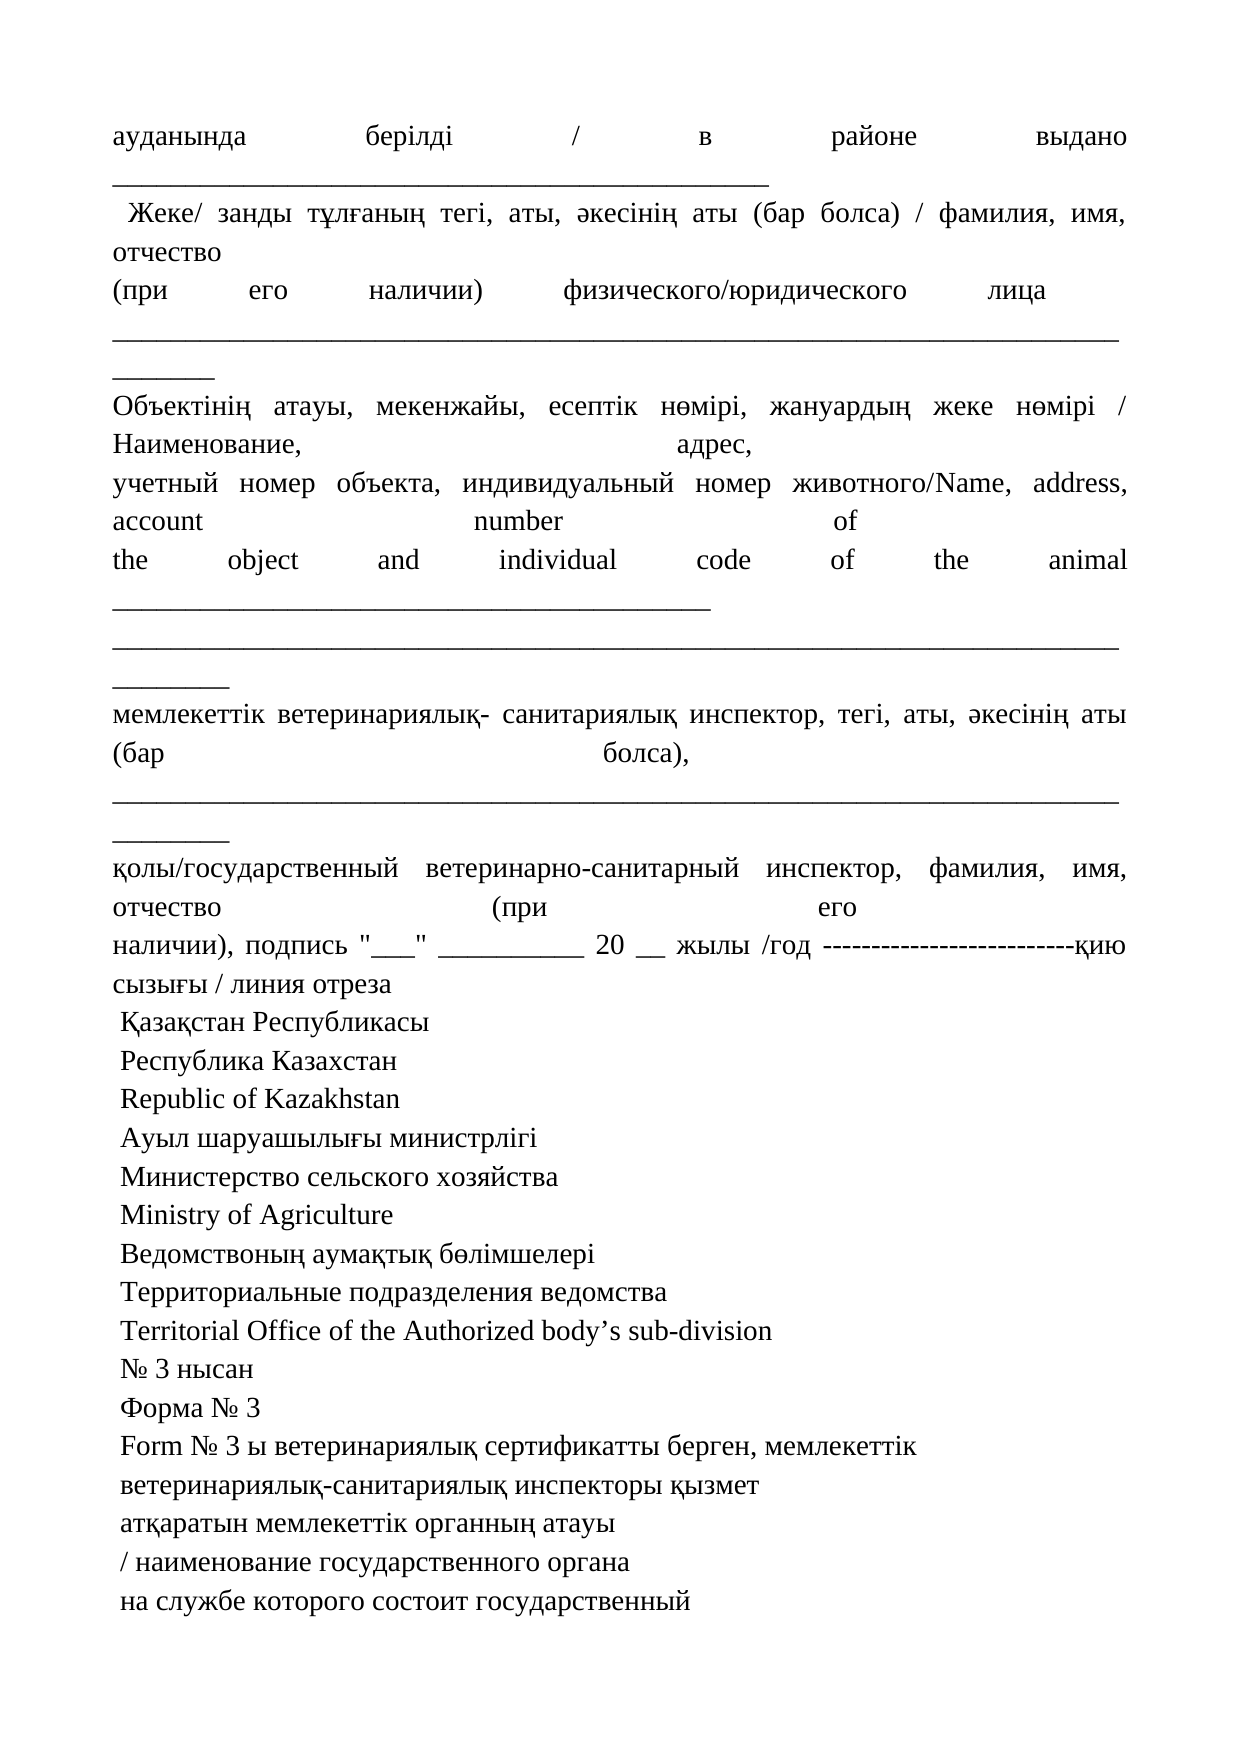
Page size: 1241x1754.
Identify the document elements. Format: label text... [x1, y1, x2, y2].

text на службе которого состоит государственный [112, 1583, 1128, 1616]
text Ведомствоның аумақтық бөлімшелері [112, 1236, 1128, 1269]
text Territorial Office of the Authorized body’s sub-division [112, 1313, 1128, 1346]
text Форма № 3 [112, 1390, 1128, 1423]
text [112, 118, 1128, 190]
text Министерство сельского хозяйства [112, 1159, 1128, 1192]
text Қазақстан Республикасы [112, 1004, 1128, 1038]
text Ауыл шаруашылығы министрлігі [112, 1120, 1128, 1154]
text / наименование государственного органа [112, 1544, 1128, 1578]
text Republic of Kazakhstan [112, 1082, 1128, 1115]
text атқаратын мемлекеттік органның атауы [112, 1506, 1128, 1539]
text Form № 3 ы ветеринариялық сертификатты берген, мемлекеттік [112, 1428, 1128, 1462]
text № 3 нысан [112, 1351, 1128, 1385]
text Территориальные подразделения ведомства [112, 1274, 1128, 1308]
text ветеринариялық-санитариялық инспекторы қызмет [112, 1467, 1128, 1501]
text Республика Казахстан [112, 1043, 1128, 1077]
text Жеке/ занды тұлғаның тегі, аты, әкесінің аты (бар болса) / фамилия, имя, отчество (при его наличии) физического/юридического лица ____________________________________________________________________________ Объектінің атауы, мекенжайы, есептік нөмірі, жануардың жеке нөмірі / Наименование, адрес, учетный номер объекта, индивидуальный номер животного/Name, address, account number of the object and individual code of the animal _________________________________________ _____________________________________________________________________________ мемлекеттік ветеринариялық- санитариялық инспектор, тегі, аты, әкесінің аты (бар болса), _____________________________________________________________________________ қолы/государственный ветеринарно-санитарный инспектор, фамилия, имя, отчество (при его наличии), подпись "___" __________ 20 __ жылы /год --------------------------қию сызығы / линия отреза [112, 195, 1128, 999]
text Ministry of Agriculture [112, 1197, 1128, 1231]
